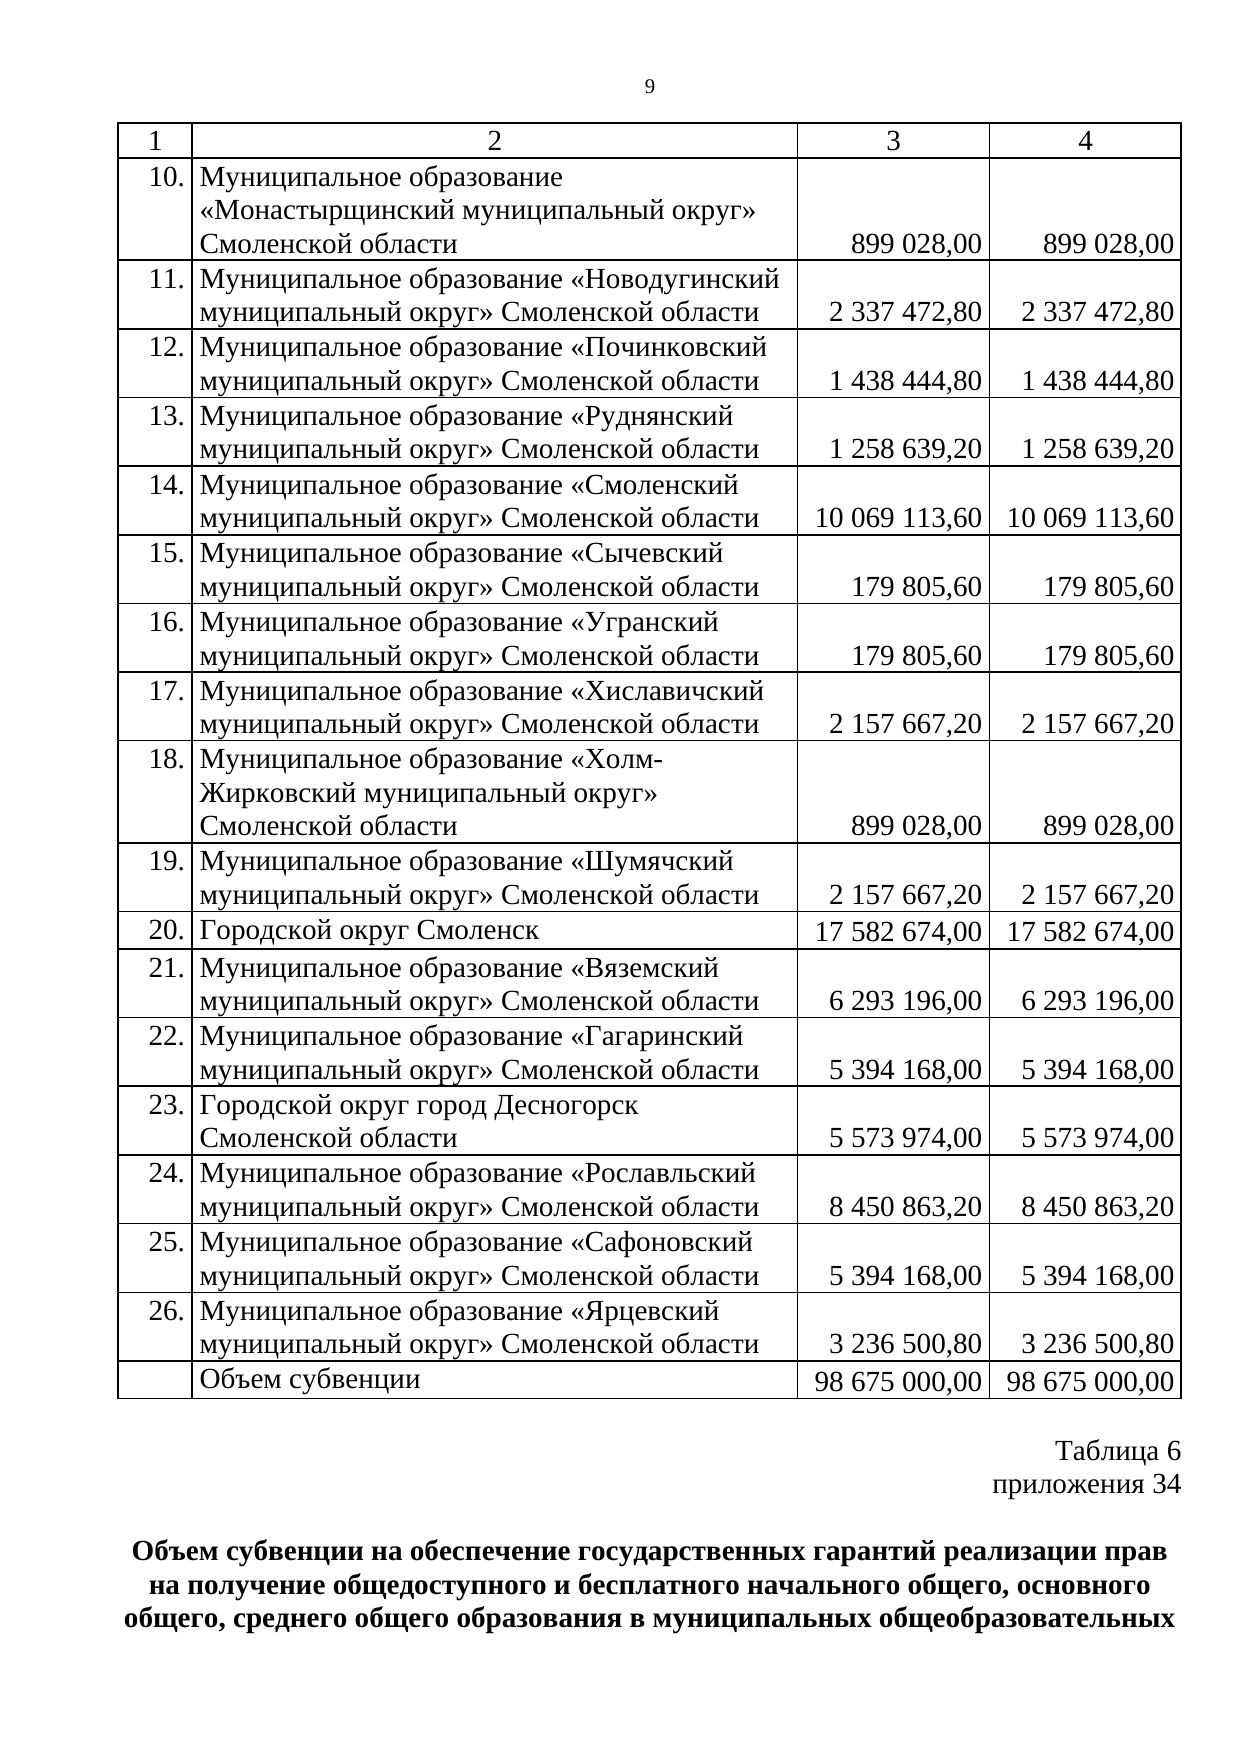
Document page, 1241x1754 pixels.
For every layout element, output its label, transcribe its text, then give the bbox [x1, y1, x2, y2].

table_cell 16. [119, 604, 191, 671]
table_cell 22. [119, 1018, 191, 1085]
table_cell 15. [119, 536, 191, 602]
table_cell 19. [119, 844, 191, 911]
table_cell 179 805,60 [990, 536, 1180, 602]
table_cell 3 236 500,80 [798, 1293, 989, 1360]
table_cell Муниципальное образование «Монастырщинский муниципальный округ» Смоленской области [193, 159, 797, 259]
table_cell 1 258 639,20 [798, 398, 989, 465]
table_cell 98 675 000,00 [990, 1362, 1180, 1397]
table_cell 17 582 674,00 [798, 912, 989, 948]
table_cell 98 675 000,00 [798, 1362, 989, 1397]
table_cell 25. [119, 1224, 191, 1291]
table_cell 2 157 667,20 [990, 844, 1180, 911]
table_cell 2 337 472,80 [990, 261, 1180, 328]
table_cell Городской округ город Десногорск Смоленской области [193, 1087, 797, 1154]
text приложения 34 [118, 1466, 1181, 1500]
table_cell 11. [119, 261, 191, 328]
table_header 4 [990, 124, 1180, 157]
table_cell 899 028,00 [798, 159, 989, 259]
table_cell Муниципальное образование «Сафоновский муниципальный округ» Смоленской области [193, 1224, 797, 1291]
table_cell 5 394 168,00 [990, 1018, 1180, 1085]
table_cell 2 157 667,20 [798, 844, 989, 911]
table_cell Муниципальное образование «Смоленский муниципальный округ» Смоленской области [193, 467, 797, 534]
table_cell 899 028,00 [990, 159, 1180, 259]
table_cell 10. [119, 159, 191, 259]
table_cell Муниципальное образование «Вяземский муниципальный округ» Смоленской области [193, 950, 797, 1017]
table_cell Объем субвенции [193, 1362, 797, 1397]
table_cell Муниципальное образование «Руднянский муниципальный округ» Смоленской области [193, 398, 797, 465]
table_cell 23. [119, 1087, 191, 1154]
table_cell 21. [119, 950, 191, 1017]
table_cell 5 573 974,00 [990, 1087, 1180, 1154]
table_cell 5 394 168,00 [798, 1224, 989, 1291]
table_cell Муниципальное образование «Сычевский муниципальный округ» Смоленской области [193, 536, 797, 602]
table_cell 2 337 472,80 [798, 261, 989, 328]
table_cell 1 438 444,80 [798, 330, 989, 397]
table_cell 3 236 500,80 [990, 1293, 1180, 1360]
table_cell 899 028,00 [798, 741, 989, 842]
text Таблица 6 [118, 1433, 1181, 1466]
table_cell 18. [119, 741, 191, 842]
table_cell 20. [119, 912, 191, 948]
table_cell 1 258 639,20 [990, 398, 1180, 465]
table_cell 6 293 196,00 [798, 950, 989, 1017]
table_cell [119, 1362, 191, 1397]
table_cell 24. [119, 1156, 191, 1223]
table_cell Муниципальное образование «Хиславичский муниципальный округ» Смоленской области [193, 673, 797, 740]
table_cell 5 394 168,00 [990, 1224, 1180, 1291]
table_cell Муниципальное образование «Починковский муниципальный округ» Смоленской области [193, 330, 797, 397]
table_cell Муниципальное образование «Ярцевский муниципальный округ» Смоленской области [193, 1293, 797, 1360]
table_cell Муниципальное образование «Угранский муниципальный округ» Смоленской области [193, 604, 797, 671]
table_cell 8 450 863,20 [990, 1156, 1180, 1223]
table_cell 10 069 113,60 [798, 467, 989, 534]
table_cell Муниципальное образование «Гагаринский муниципальный округ» Смоленской области [193, 1018, 797, 1085]
table_cell Муниципальное образование «Холм-Жирковский муниципальный округ» Смоленской области [193, 741, 797, 842]
table_cell 179 805,60 [798, 604, 989, 671]
table_cell 17. [119, 673, 191, 740]
table_cell 179 805,60 [798, 536, 989, 602]
table_cell 12. [119, 330, 191, 397]
table_cell Муниципальное образование «Шумячский муниципальный округ» Смоленской области [193, 844, 797, 911]
table_header 2 [193, 124, 797, 157]
table_cell 179 805,60 [990, 604, 1180, 671]
table_cell 14. [119, 467, 191, 534]
table_header 3 [798, 124, 989, 157]
table_cell Муниципальное образование «Рославльский муниципальный округ» Смоленской области [193, 1156, 797, 1223]
table_cell Городской округ Смоленск [193, 912, 797, 948]
table_cell 17 582 674,00 [990, 912, 1180, 948]
table_cell Муниципальное образование «Новодугинский муниципальный округ» Смоленской области [193, 261, 797, 328]
table_cell 2 157 667,20 [990, 673, 1180, 740]
table_cell 8 450 863,20 [798, 1156, 989, 1223]
table_cell 5 394 168,00 [798, 1018, 989, 1085]
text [118, 1533, 1181, 1634]
table_cell 26. [119, 1293, 191, 1360]
table_cell 899 028,00 [990, 741, 1180, 842]
table_cell 13. [119, 398, 191, 465]
table_cell 5 573 974,00 [798, 1087, 989, 1154]
table_cell 1 438 444,80 [990, 330, 1180, 397]
table_header 1 [119, 124, 191, 157]
table_cell 10 069 113,60 [990, 467, 1180, 534]
table_cell 2 157 667,20 [798, 673, 989, 740]
table_cell 6 293 196,00 [990, 950, 1180, 1017]
